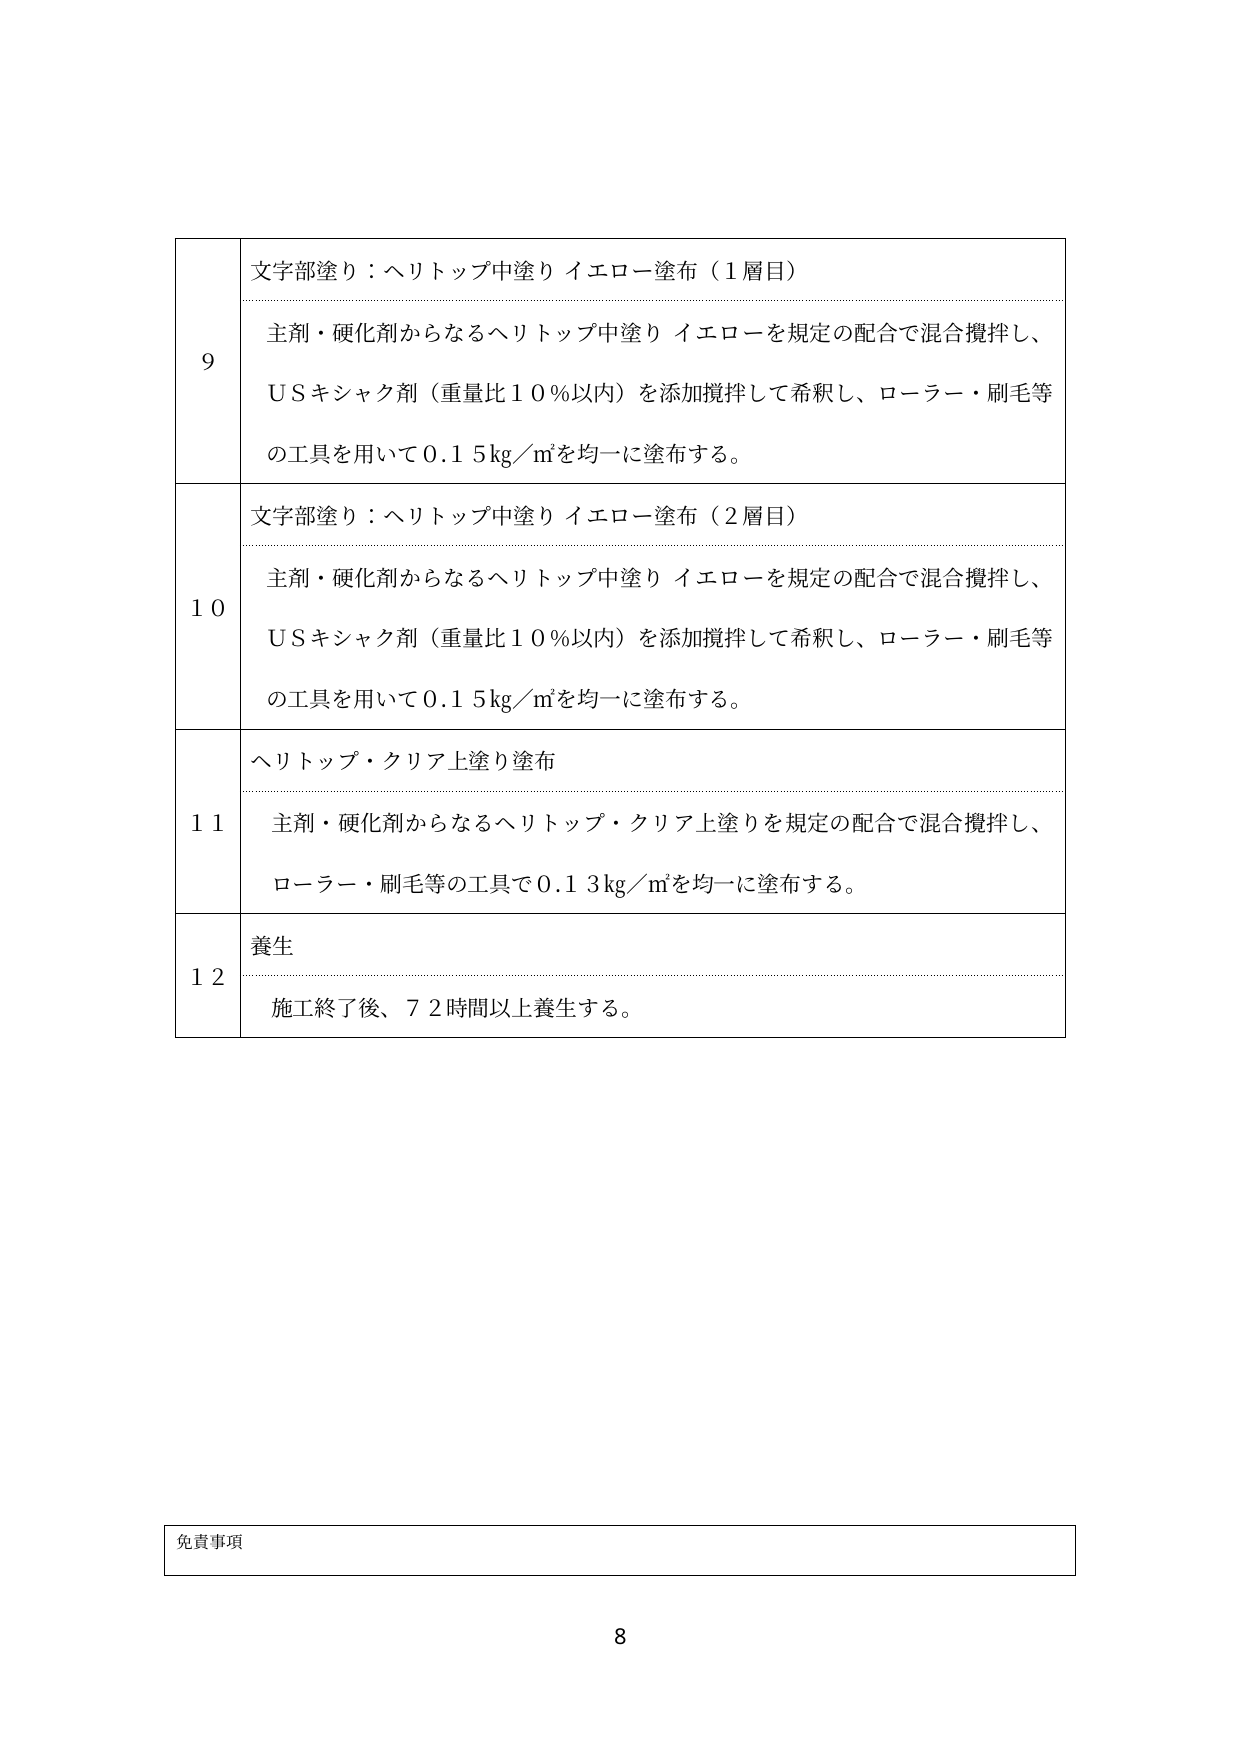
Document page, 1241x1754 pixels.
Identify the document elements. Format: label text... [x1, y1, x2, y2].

table_cell 主剤・硬化剤からなるヘリトップ中塗り イエローを規定の配合で混合攪拌し、ＵＳキシャク剤（重量比１０％以内）を添加撹拌して希釈し、ローラー・刷毛等の工具を用いて０.１５㎏／㎡を均一に塗布する。 [241, 300, 1065, 483]
table_header ９ [176, 239, 240, 483]
table_cell １１ [176, 730, 240, 913]
table_cell 主剤・硬化剤からなるヘリトップ中塗り イエローを規定の配合で混合攪拌し、ＵＳキシャク剤（重量比１０％以内）を添加撹拌して希釈し、ローラー・刷毛等の工具を用いて０.１５㎏／㎡を均一に塗布する。 [241, 545, 1065, 729]
table_cell 文字部塗り：ヘリトップ中塗り イエロー塗布（２層目） [241, 484, 1065, 545]
table_cell 主剤・硬化剤からなるヘリトップ・クリア上塗りを規定の配合で混合攪拌し、ローラー・刷毛等の工具で０.１３㎏／㎡を均一に塗布する。 [241, 791, 1065, 913]
table_cell １２ [176, 914, 240, 1037]
table_cell 施工終了後、７２時間以上養生する。 [241, 975, 1065, 1037]
table_header 文字部塗り：ヘリトップ中塗り イエロー塗布（１層目） [241, 239, 1065, 300]
table_cell 養生 [241, 914, 1065, 975]
table_cell １０ [176, 484, 240, 729]
table_cell ヘリトップ・クリア上塗り塗布 [241, 730, 1065, 791]
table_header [165, 1526, 1075, 1575]
